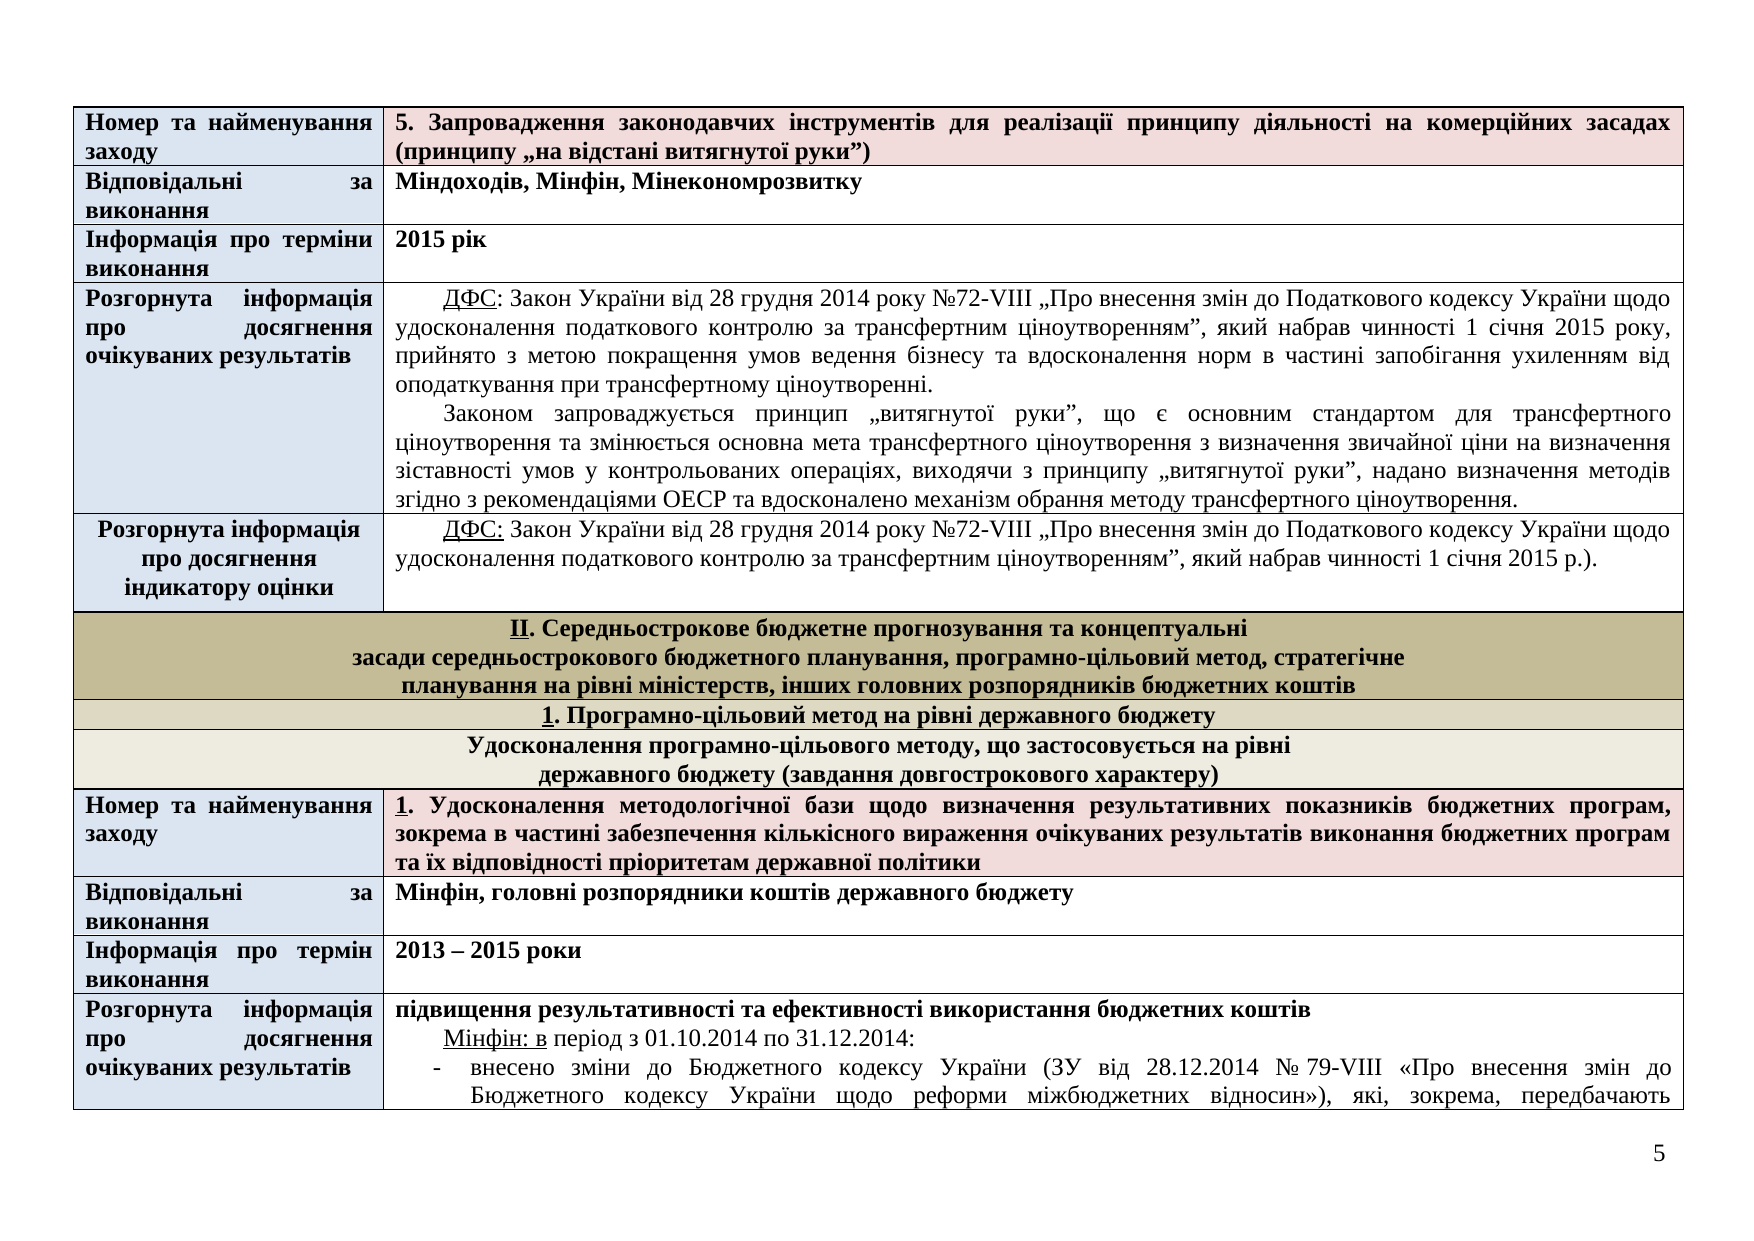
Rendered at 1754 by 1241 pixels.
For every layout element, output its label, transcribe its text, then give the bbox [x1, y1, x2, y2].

table_cell 2015 рік [384, 225, 1683, 282]
table_cell Удосконалення програмно-цільового методу, що застосовується на рівні державного бюджету (завдання довгострокового характеру) [74, 730, 1683, 788]
table_cell Інформація про терміни виконання [74, 225, 383, 282]
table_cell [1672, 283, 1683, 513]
table_cell Міндоходів, Мінфін, Мінекономрозвитку [384, 166, 1683, 223]
table_header Номер та найменування заходу [74, 790, 383, 876]
table_cell 5. Запровадження законодавчих інструментів для реалізації принципу діяльності на комерційних засадах (принципу „на відстані витягнутої руки”) [384, 108, 1683, 165]
table_cell Відповідальні за виконання [74, 166, 383, 223]
table_cell Розгорнута інформація про досягнення індикатору оцінки [74, 514, 383, 611]
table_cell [74, 994, 383, 1109]
table_cell Відповідальні за виконання [74, 877, 383, 934]
table_header II. Середньострокове бюджетне прогнозування та концептуальні засади середньострокового бюджетного планування, програмно-цільовий метод, стратегічне планування на рівні міністерств, інших головних розпорядників бюджетних коштів [74, 613, 1683, 699]
table_header 1. Удосконалення методологічної бази щодо визначення результативних показників бюджетних програм, зокрема в частині забезпечення кількісного вираження очікуваних результатів виконання бюджетних програм та їх відповідності пріоритетам державної політики [384, 790, 1683, 876]
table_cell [384, 994, 1683, 1109]
table_cell ДФС: Закон України від 28 грудня 2014 року №72-VIII „Про внесення змін до Податкового кодексу України щодо удосконалення податкового контролю за трансфертним ціноутворенням”, який набрав чинності 1 січня 2015 р.). [384, 514, 1683, 611]
table_cell Номер та найменування заходу [74, 108, 383, 165]
table_cell Мінфін, головні розпорядники коштів державного бюджету [384, 877, 1683, 934]
table_cell 2013 – 2015 роки [384, 936, 1683, 993]
table_cell Інформація про термін виконання [74, 936, 383, 993]
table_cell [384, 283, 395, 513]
table_cell Розгорнута інформація про досягнення очікуваних результатів [74, 283, 383, 513]
table_cell 1. Програмно-цільовий метод на рівні державного бюджету [74, 700, 1683, 729]
